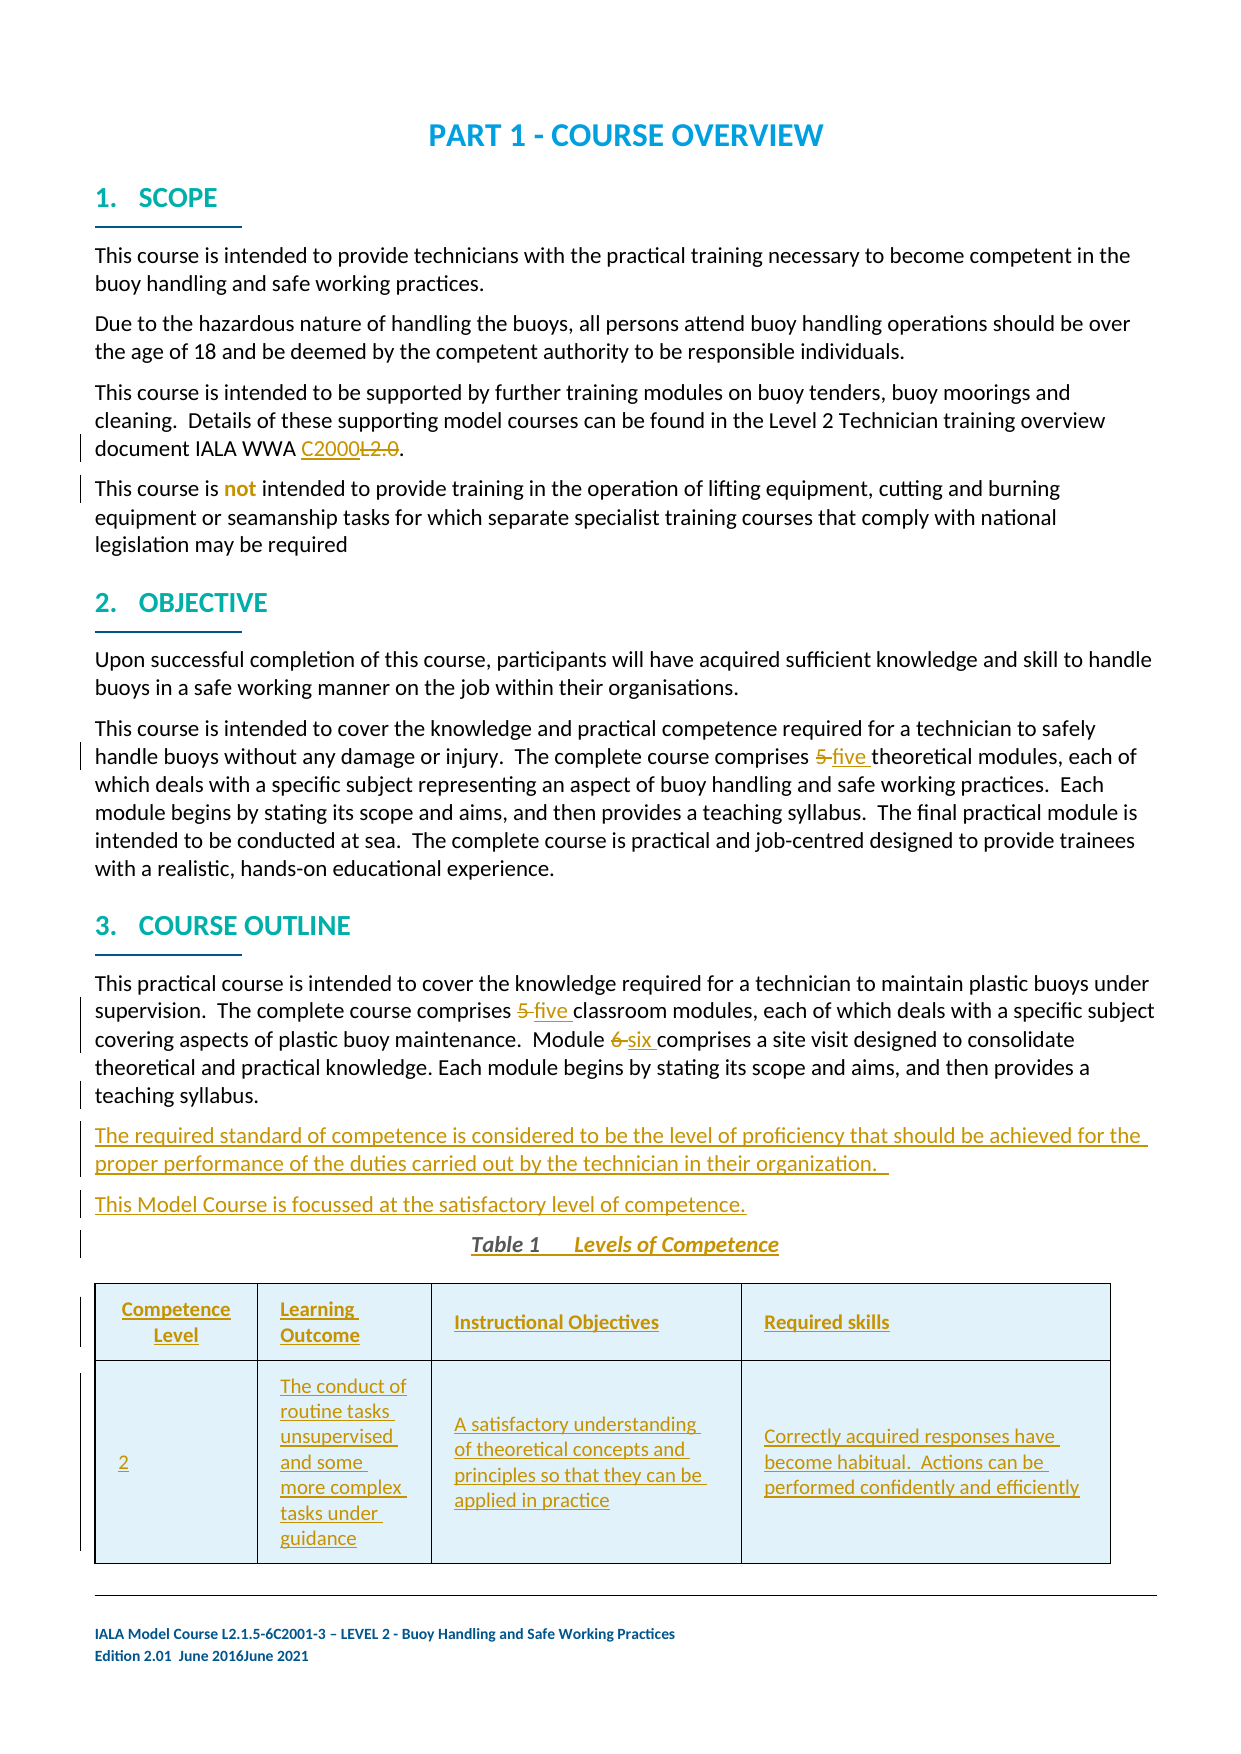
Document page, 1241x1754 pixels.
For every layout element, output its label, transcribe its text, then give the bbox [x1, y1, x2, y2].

text - COURSE OVERVIEW [94, 113, 1157, 154]
text Upon successful completion of this course, participants will have acquired sufficient knowledge and skill to handle buoys in a safe working manner on the job within their organisations. [94, 645, 1157, 701]
text This course is intended to provide technicians with the practical training necessary to become competent in the buoy handling and safe working practices. [94, 241, 1157, 297]
text This course is intended to cover the knowledge and practical competence required for a technician to safely handle buoys without any damage or injury. The complete course comprises theoretical modules, each of which deals with a specific subject representing an aspect of buoy handling and safe working practices. Each module begins by stating its scope and aims, and then provides a teaching syllabus. The final practical module is intended to be conducted at sea. The complete course is practical and job-centred designed to provide trainees with a realistic, hands-on educational experience. [94, 714, 1157, 882]
text This practical course is intended to cover the knowledge required for a technician to maintain plastic buoys under supervision. The complete course comprises classroom modules, each of which deals with a specific subject covering aspects of plastic buoy maintenance. Module comprises a site visit designed to consolidate theoretical and practical knowledge. Each module begins by stating its scope and aims, and then provides a teaching syllabus. [94, 969, 1157, 1109]
text This course is intended to be supported by further training modules on buoy tenders, buoy moorings and cleaning. Details of these supporting model courses can be found in the Level 2 Technician training overview document IALA WWA . [94, 378, 1157, 462]
text Due to the hazardous nature of handling the buoys, all persons attend buoy handling operations should be over the age of 18 and be deemed by the competent authority to be responsible individuals. [94, 309, 1157, 366]
subtitle OBJECTIVE [94, 584, 1157, 619]
text This course is not intended to provide training in the operation of lifting equipment, cutting and burning equipment or seamanship tasks for which separate specialist training courses that comply with national legislation may be required [94, 474, 1157, 559]
subtitle SCOPE [94, 179, 1157, 215]
subtitle COURSE OUTLINE [94, 907, 1157, 943]
